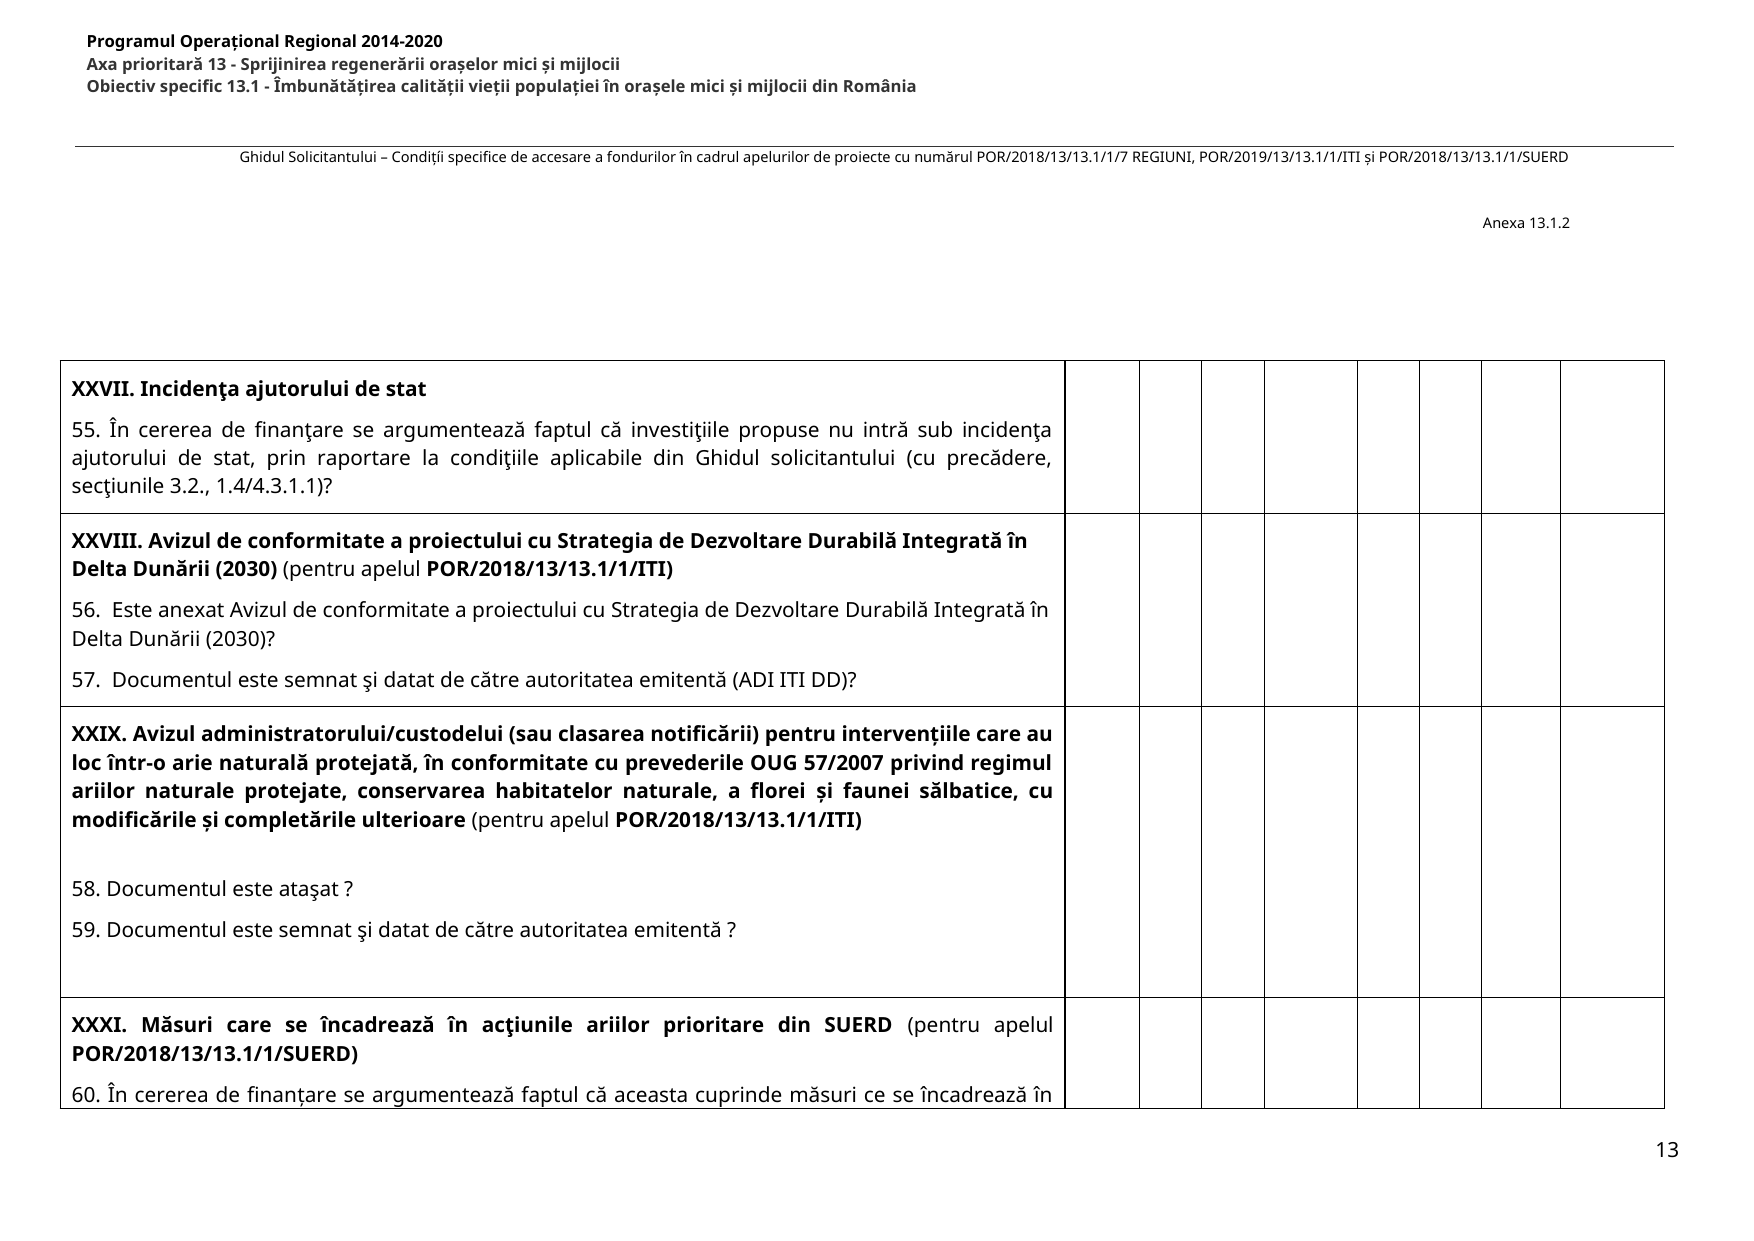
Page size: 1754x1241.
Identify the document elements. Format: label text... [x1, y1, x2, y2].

table_cell [1420, 707, 1481, 997]
table_cell [1358, 514, 1419, 706]
table_cell [1265, 361, 1357, 513]
table_cell [1140, 998, 1201, 1108]
table_cell [1420, 361, 1481, 513]
table_cell [1066, 998, 1139, 1108]
table_cell [1202, 707, 1264, 997]
table_cell [1420, 998, 1481, 1108]
table_cell [1202, 361, 1264, 513]
table_cell [1265, 514, 1357, 706]
table_cell [1140, 707, 1201, 997]
table_cell [1358, 998, 1419, 1108]
table_cell XXVII. Incidenţa ajutorului de stat 55. În cererea de finanţare se argumentează faptul că investiţiile propuse nu intră sub incidenţa ajutorului de stat, prin raportare la condiţiile aplicabile din Ghidul solicitantului (cu precădere, secţiunile 3.2., 1.4/4.3.1.1)? [61, 361, 1064, 513]
table_cell [1358, 707, 1419, 997]
table_cell [1561, 707, 1664, 997]
table_cell [1561, 361, 1664, 513]
table_cell [1202, 998, 1264, 1108]
table_cell [1561, 998, 1664, 1108]
table_cell [1066, 361, 1139, 513]
table_cell [1420, 514, 1481, 706]
table_cell [1265, 707, 1357, 997]
table_cell [1561, 514, 1664, 706]
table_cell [61, 998, 1064, 1108]
table_cell [1482, 998, 1560, 1108]
table_cell [1140, 514, 1201, 706]
table_cell XXIX. Avizul administratorului/custodelui (sau clasarea notificării) pentru intervenţiile care au loc într-o arie naturală protejată, în conformitate cu prevederile OUG 57/2007 privind regimul ariilor naturale protejate, conservarea habitatelor naturale, a florei şi faunei sălbatice, cu modificările şi completările ulterioare (pentru apelul POR/2018/13/13.1/1/ITI) 58. Documentul este ataşat ? 59. Documentul este semnat şi datat de către autoritatea emitentă ? [61, 707, 1064, 997]
table_cell [1482, 514, 1560, 706]
table_cell [1482, 707, 1560, 997]
table_cell [1140, 361, 1201, 513]
table_cell [1358, 361, 1419, 513]
table_cell [1202, 514, 1264, 706]
table_cell [1066, 514, 1139, 706]
table_cell [1066, 707, 1139, 997]
table_cell [1482, 361, 1560, 513]
table_cell XXVIII. Avizul de conformitate a proiectului cu Strategia de Dezvoltare Durabilă Integrată în Delta Dunării (2030) (pentru apelul POR/2018/13/13.1/1/ITI) 56. Este anexat Avizul de conformitate a proiectului cu Strategia de Dezvoltare Durabilă Integrată în Delta Dunării (2030)? 57. Documentul este semnat şi datat de către autoritatea emitentă (ADI ITI DD)? [61, 514, 1064, 706]
table_cell [1265, 998, 1357, 1108]
